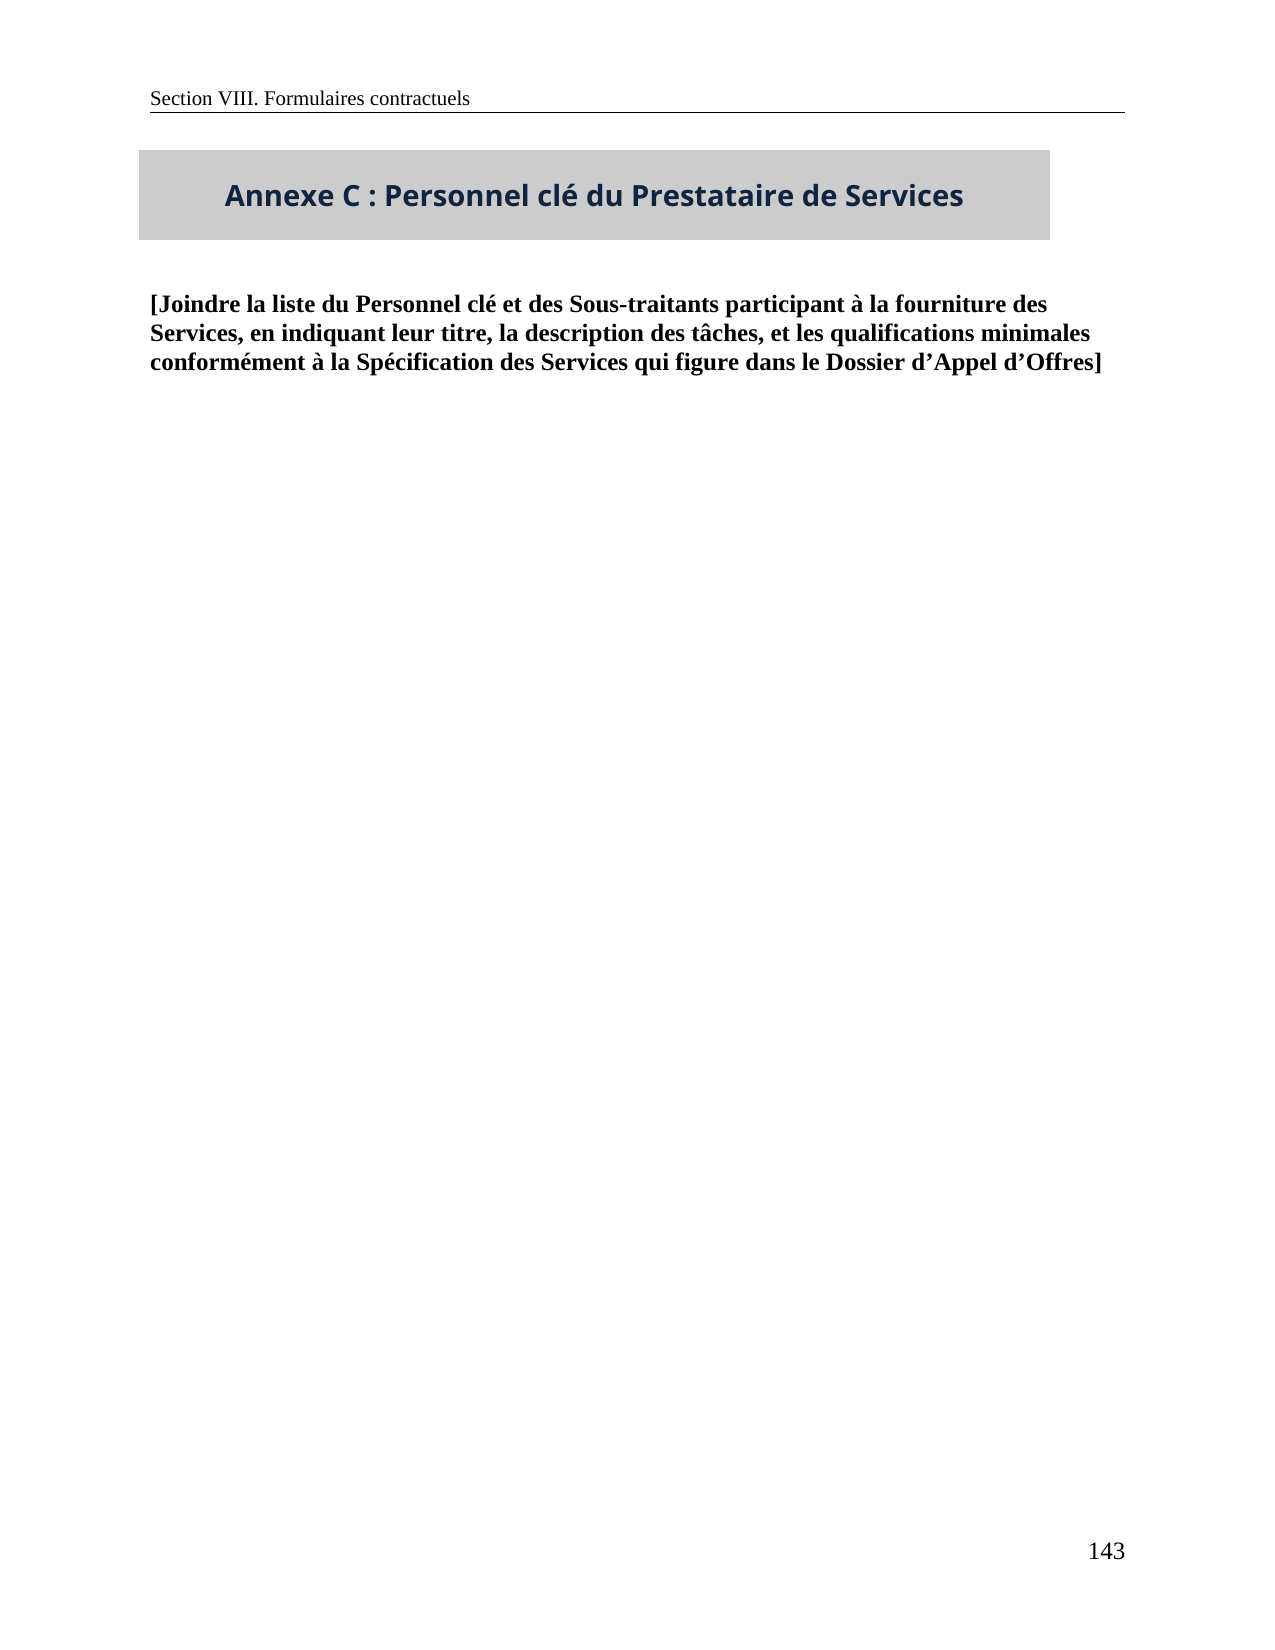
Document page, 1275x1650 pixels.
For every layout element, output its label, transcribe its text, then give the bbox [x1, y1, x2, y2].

text [Joindre la liste du Personnel clé et des Sous-traitants participant à la fourniture des Services, en indiquant leur titre, la description des tâches, et les qualifications minimales conformément à la Spécification des Services qui figure dans le Dossier d’Appel d’Offres] [150, 289, 1125, 376]
table_header Annexe C : Personnel clé du Prestataire de Services [139, 150, 1050, 240]
